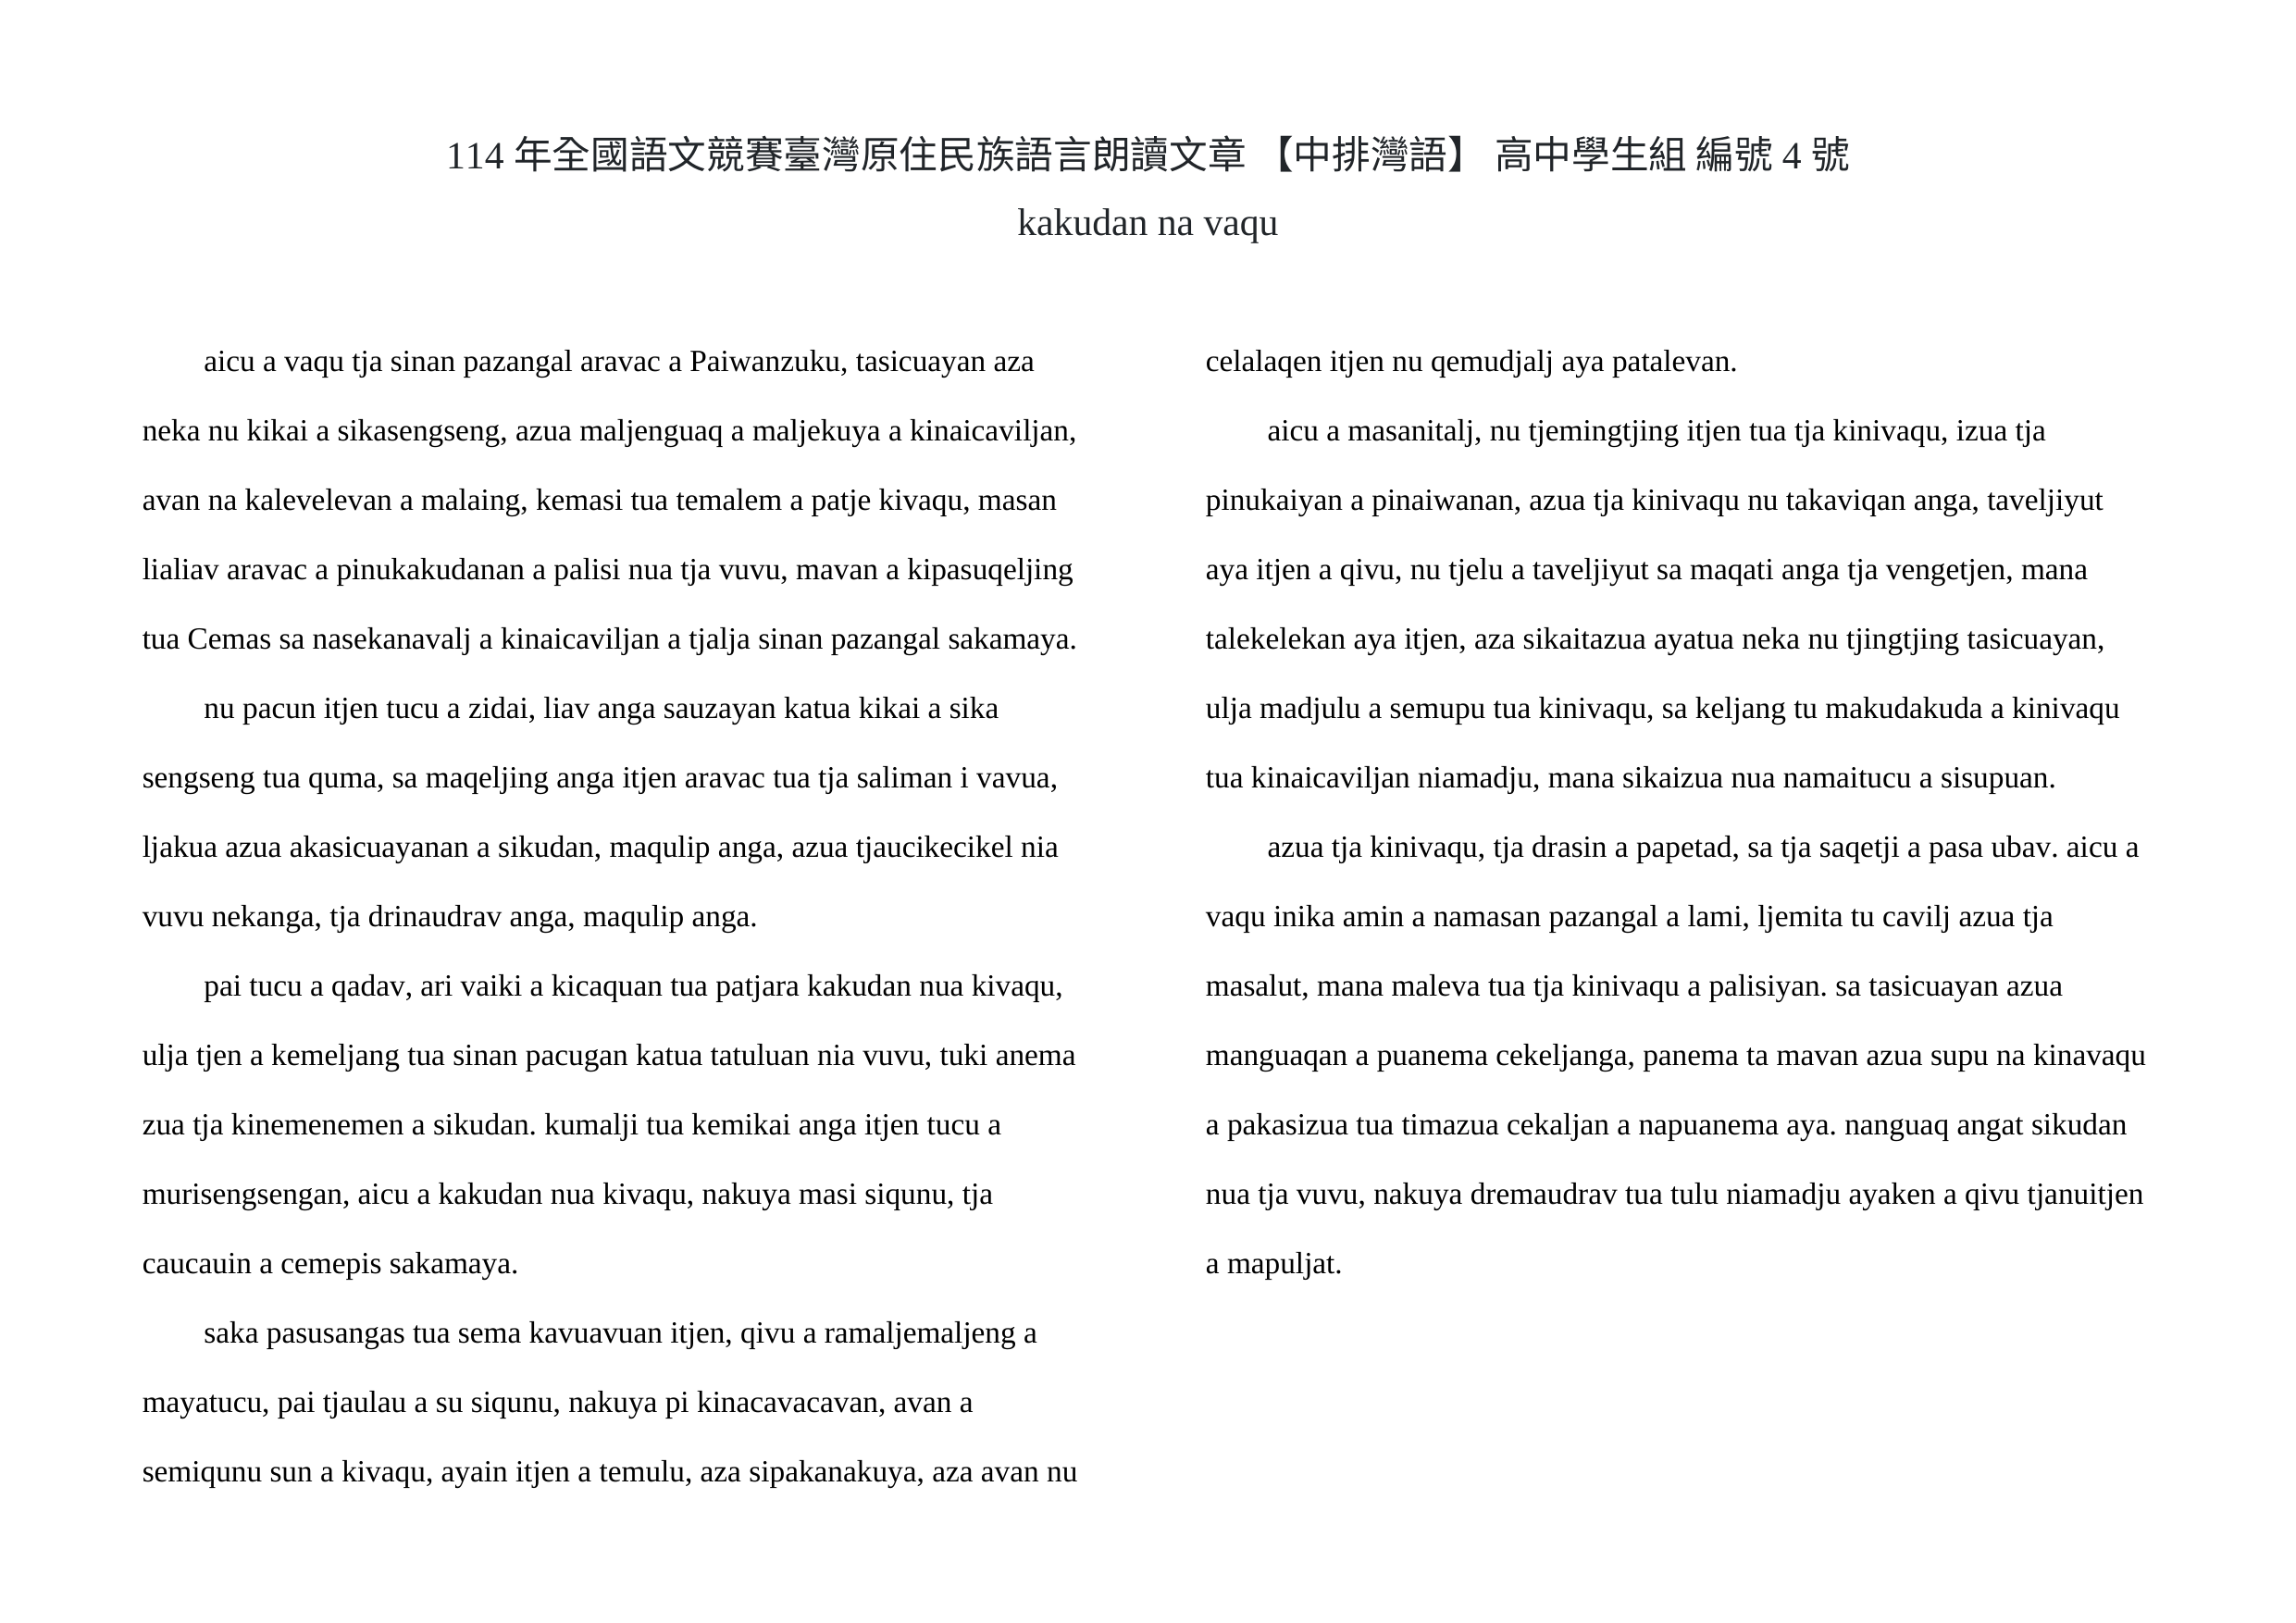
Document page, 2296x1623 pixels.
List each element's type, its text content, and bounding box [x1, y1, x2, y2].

text pai tucu a qadav, ari vaiki a kicaquan tua patjara kakudan nua kivaqu, ulja tjen a kemeljang tua sinan pacugan katua tatuluan nia vuvu, tuki anema zua tja kinemenemen a sikudan. kumalji tua kemikai anga itjen tucu a murisengsengan, aicu a kakudan nua kivaqu, nakuya masi siqunu, tja caucauin a cemepis sakamaya. [142, 950, 1090, 1297]
text aicu a vaqu tja sinan pazangal aravac a Paiwanzuku, tasicuayan aza neka nu kikai a sikasengseng, azua maljenguaq a maljekuya a kinaicaviljan, avan na kalevelevan a malaing, kemasi tua temalem a patje kivaqu, masan lialiav aravac a pinukakudanan a palisi nua tja vuvu, mavan a kipasuqeljing tua Cemas sa nasekanavalj a kinaicaviljan a tjalja sinan pazangal sakamaya. [142, 326, 1090, 673]
text azua tja kinivaqu, tja drasin a papetad, sa tja saqetji a pasa ubav. aicu a vaqu inika amin a namasan pazangal a lami, ljemita tu cavilj azua tja masalut, mana maleva tua tja kinivaqu a palisiyan. sa tasicuayan azua manguaqan a puanema cekeljanga, panema ta mavan azua supu na kinavaqu a pakasizua tua timazua cekaljan a napuanema aya. nanguaq angat sikudan nua tja vuvu, nakuya dremaudrav tua tulu niamadju ayaken a qivu tjanuitjen a mapuljat. [1206, 812, 2153, 1297]
text saka pasusangas tua sema kavuavuan itjen, qivu a ramaljemaljeng a mayatucu, pai tjaulau a su siqunu, nakuya pi kinacavacavan, avan a semiqunu sun a kivaqu, ayain itjen a temulu, aza sipakanakuya, aza avan nu celalaqen itjen nu qemudjalj aya patalevan. [142, 1297, 1090, 1505]
text kakudan na vaqu [142, 187, 2153, 256]
text saka pasusangas tua sema kavuavuan itjen, qivu a ramaljemaljeng a mayatucu, pai tjaulau a su siqunu, nakuya pi kinacavacavan, avan a semiqunu sun a kivaqu, ayain itjen a temulu, aza sipakanakuya, aza avan nu celalaqen itjen nu qemudjalj aya patalevan. [1206, 326, 2153, 395]
text 114 年全國語文競賽臺灣原住民族語言朗讀文章 【中排灣語】 高中學生組 編號 4 號 [142, 118, 2153, 187]
text nu pacun itjen tucu a zidai, liav anga sauzayan katua kikai a sika sengseng tua quma, sa maqeljing anga itjen aravac tua tja saliman i vavua, ljakua azua akasicuayanan a sikudan, maqulip anga, azua tjaucikecikel nia vuvu nekanga, tja drinaudrav anga, maqulip anga. [142, 673, 1090, 950]
text aicu a masanitalj, nu tjemingtjing itjen tua tja kinivaqu, izua tja pinukaiyan a pinaiwanan, azua tja kinivaqu nu takaviqan anga, taveljiyut aya itjen a qivu, nu tjelu a taveljiyut sa maqati anga tja vengetjen, mana talekelekan aya itjen, aza sikaitazua ayatua neka nu tjingtjing tasicuayan, ulja madjulu a semupu tua kinivaqu, sa keljang tu makudakuda a kinivaqu tua kinaicaviljan niamadju, mana sikaizua nua namaitucu a sisupuan. [1206, 395, 2153, 812]
